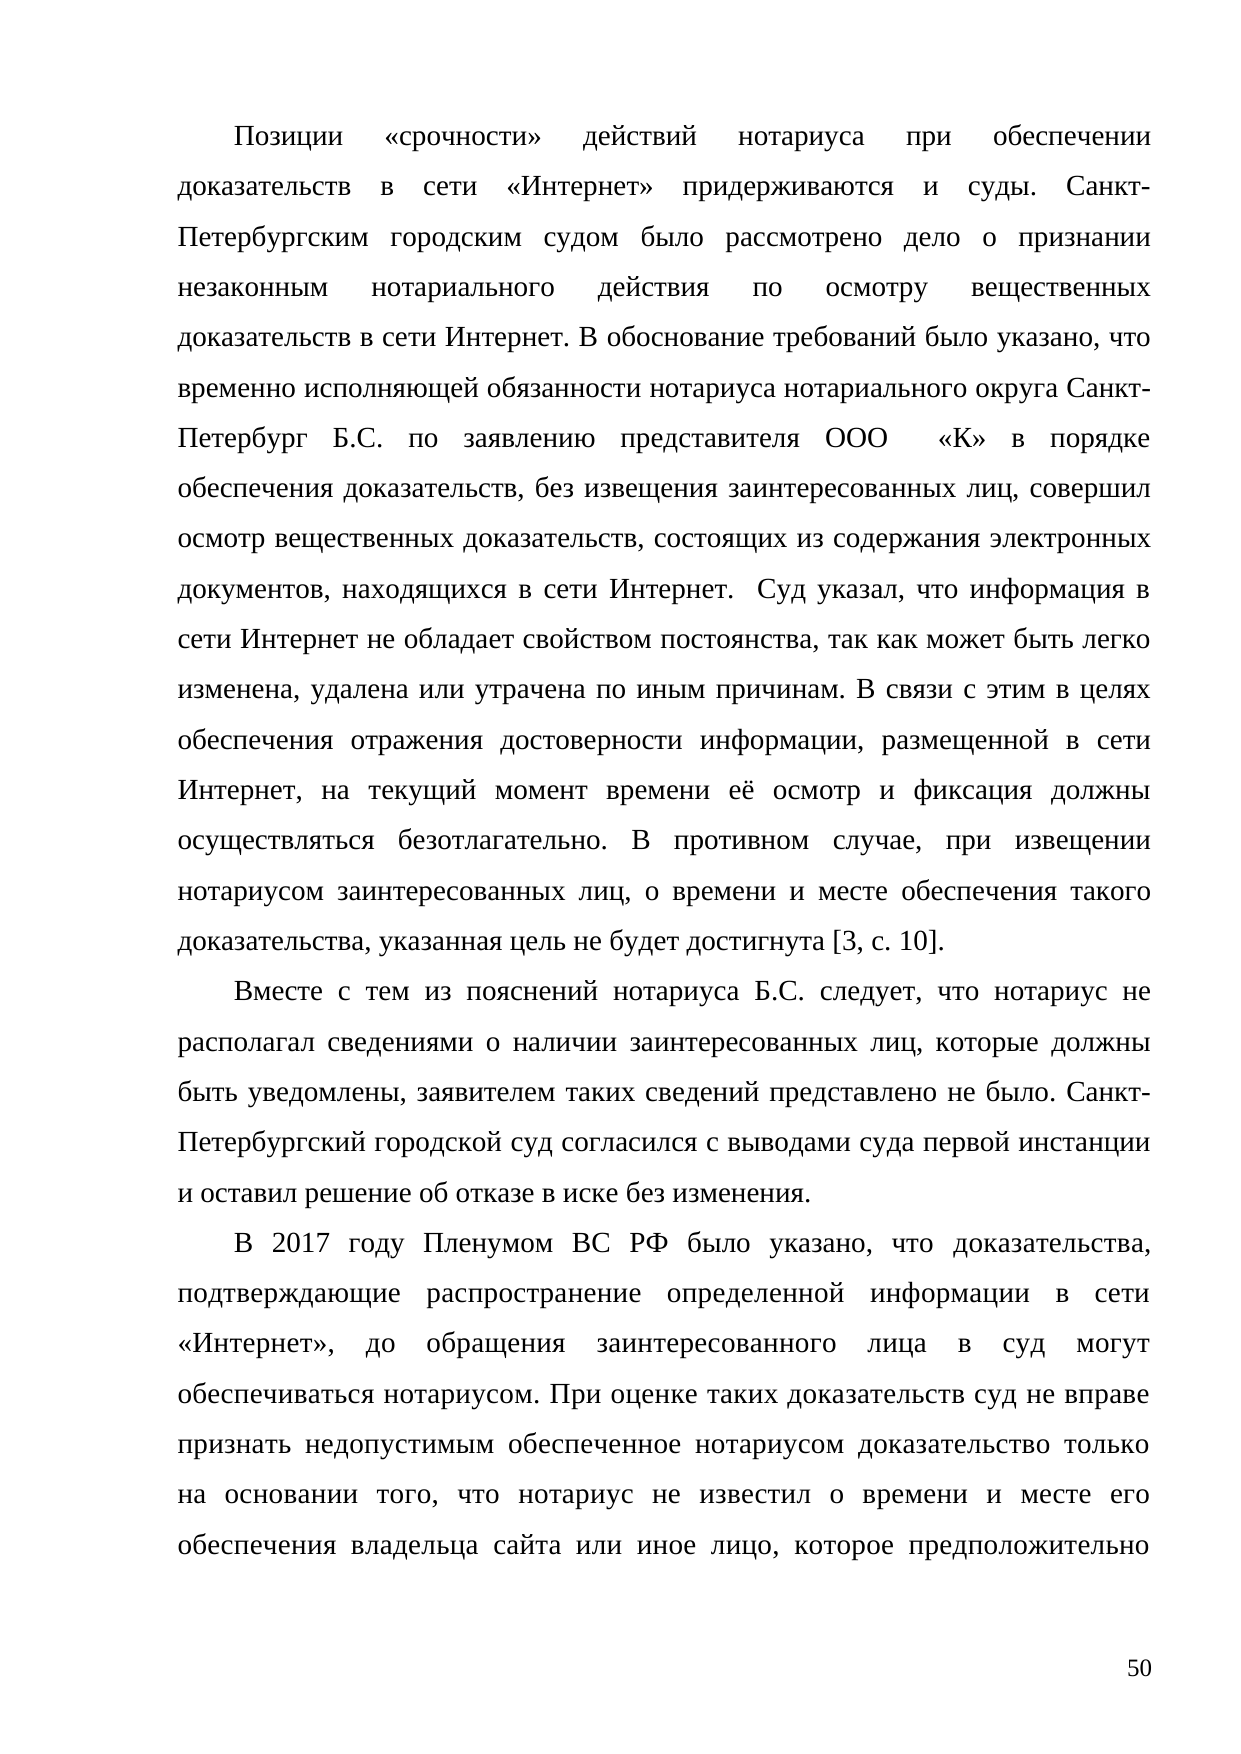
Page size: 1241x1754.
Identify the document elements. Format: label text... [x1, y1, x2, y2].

text Вместе с тем из пояснений нотариуса Б.С. следует, что нотариус не располагал сведениями о наличии заинтересованных лиц, которые должны быть уведомлены, заявителем таких сведений представлено не было. Санкт-Петербургский городской суд согласился с выводами суда первой инстанции и оставил решение об отказе в иске без изменения. [177, 973, 1152, 1208]
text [177, 1225, 1152, 1560]
text Позиции «срочности» действий нотариуса при обеспечении доказательств в сети «Интернет» придерживаются и суды. Санкт-Петербургским городским судом было рассмотрено дело о признании незаконным нотариального действия по осмотру вещественных доказательств в сети Интернет. В обоснование требований было указано, что временно исполняющей обязанности нотариуса нотариального округа Санкт-Петербург Б.С. по заявлению представителя ООО «К» в порядке обеспечения доказательств, без извещения заинтересованных лиц, совершил осмотр вещественных доказательств, состоящих из содержания электронных документов, находящихся в сети Интернет. Суд указал, что информация в сети Интернет не обладает свойством постоянства, так как может быть легко изменена, удалена или утрачена по иным причинам. В связи с этим в целях обеспечения отражения достоверности информации, размещенной в сети Интернет, на текущий момент времени её осмотр и фиксация должны осуществляться безотлагательно. В противном случае, при извещении нотариусом заинтересованных лиц, о времени и месте обеспечения такого доказательства, указанная цель не будет достигнута [3, с. 10]. [177, 118, 1152, 957]
